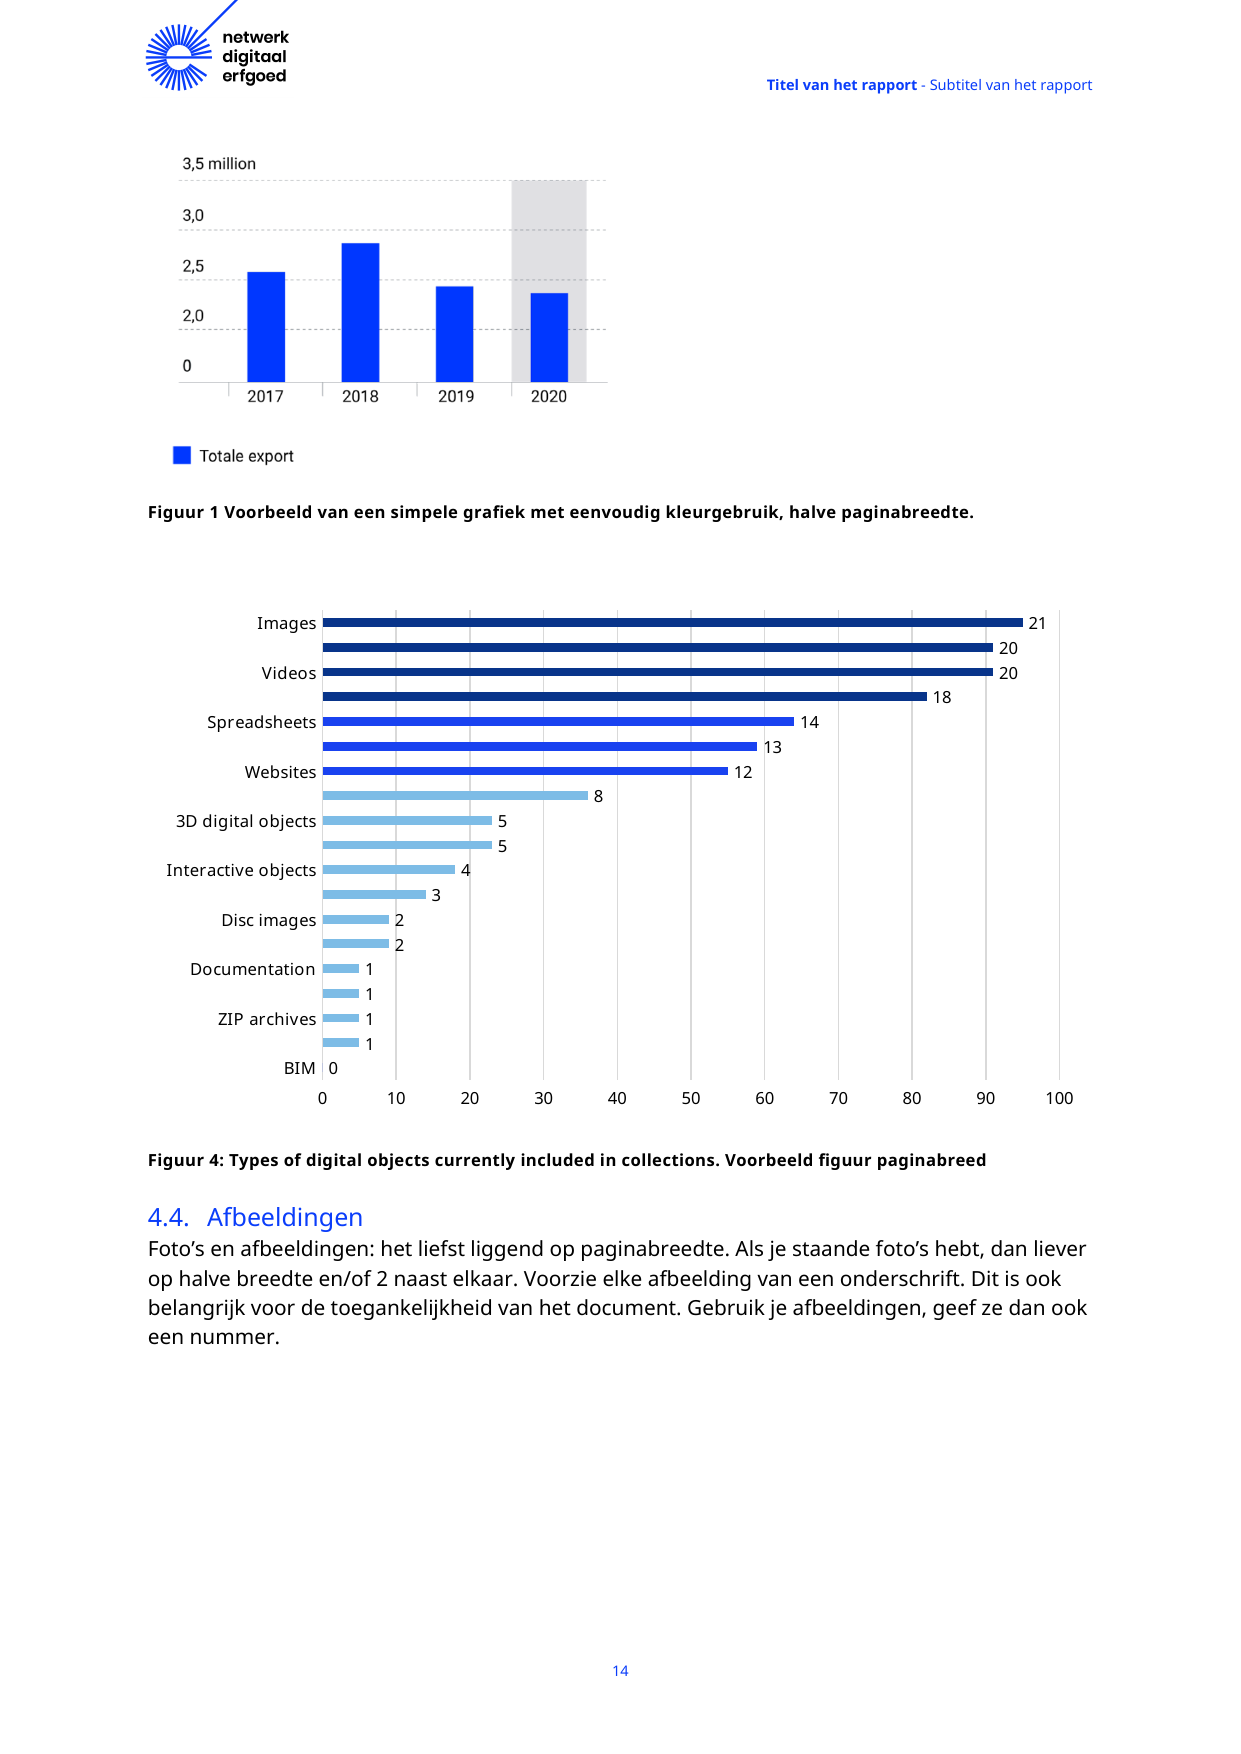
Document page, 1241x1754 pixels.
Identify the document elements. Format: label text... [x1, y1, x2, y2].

picture [141, 0, 295, 98]
text Foto’s en afbeeldingen: het liefst liggend op paginabreedte. Als je staande foto’s hebt, dan liever op halve breedte en/of 2 naast elkaar. Voorzie elke afbeelding van een onderschrift. Dit is ook belangrijk voor de toegankelijkheid van het document. Gebruik je afbeeldingen, geef ze dan ook een nummer. [148, 1234, 1092, 1351]
picture [147, 147, 628, 484]
text Afbeeldingen [148, 1200, 1092, 1234]
text Figuur 4: Types of digital objects currently included in collections. Voorbeeld figuur paginabreed [148, 1148, 1092, 1171]
